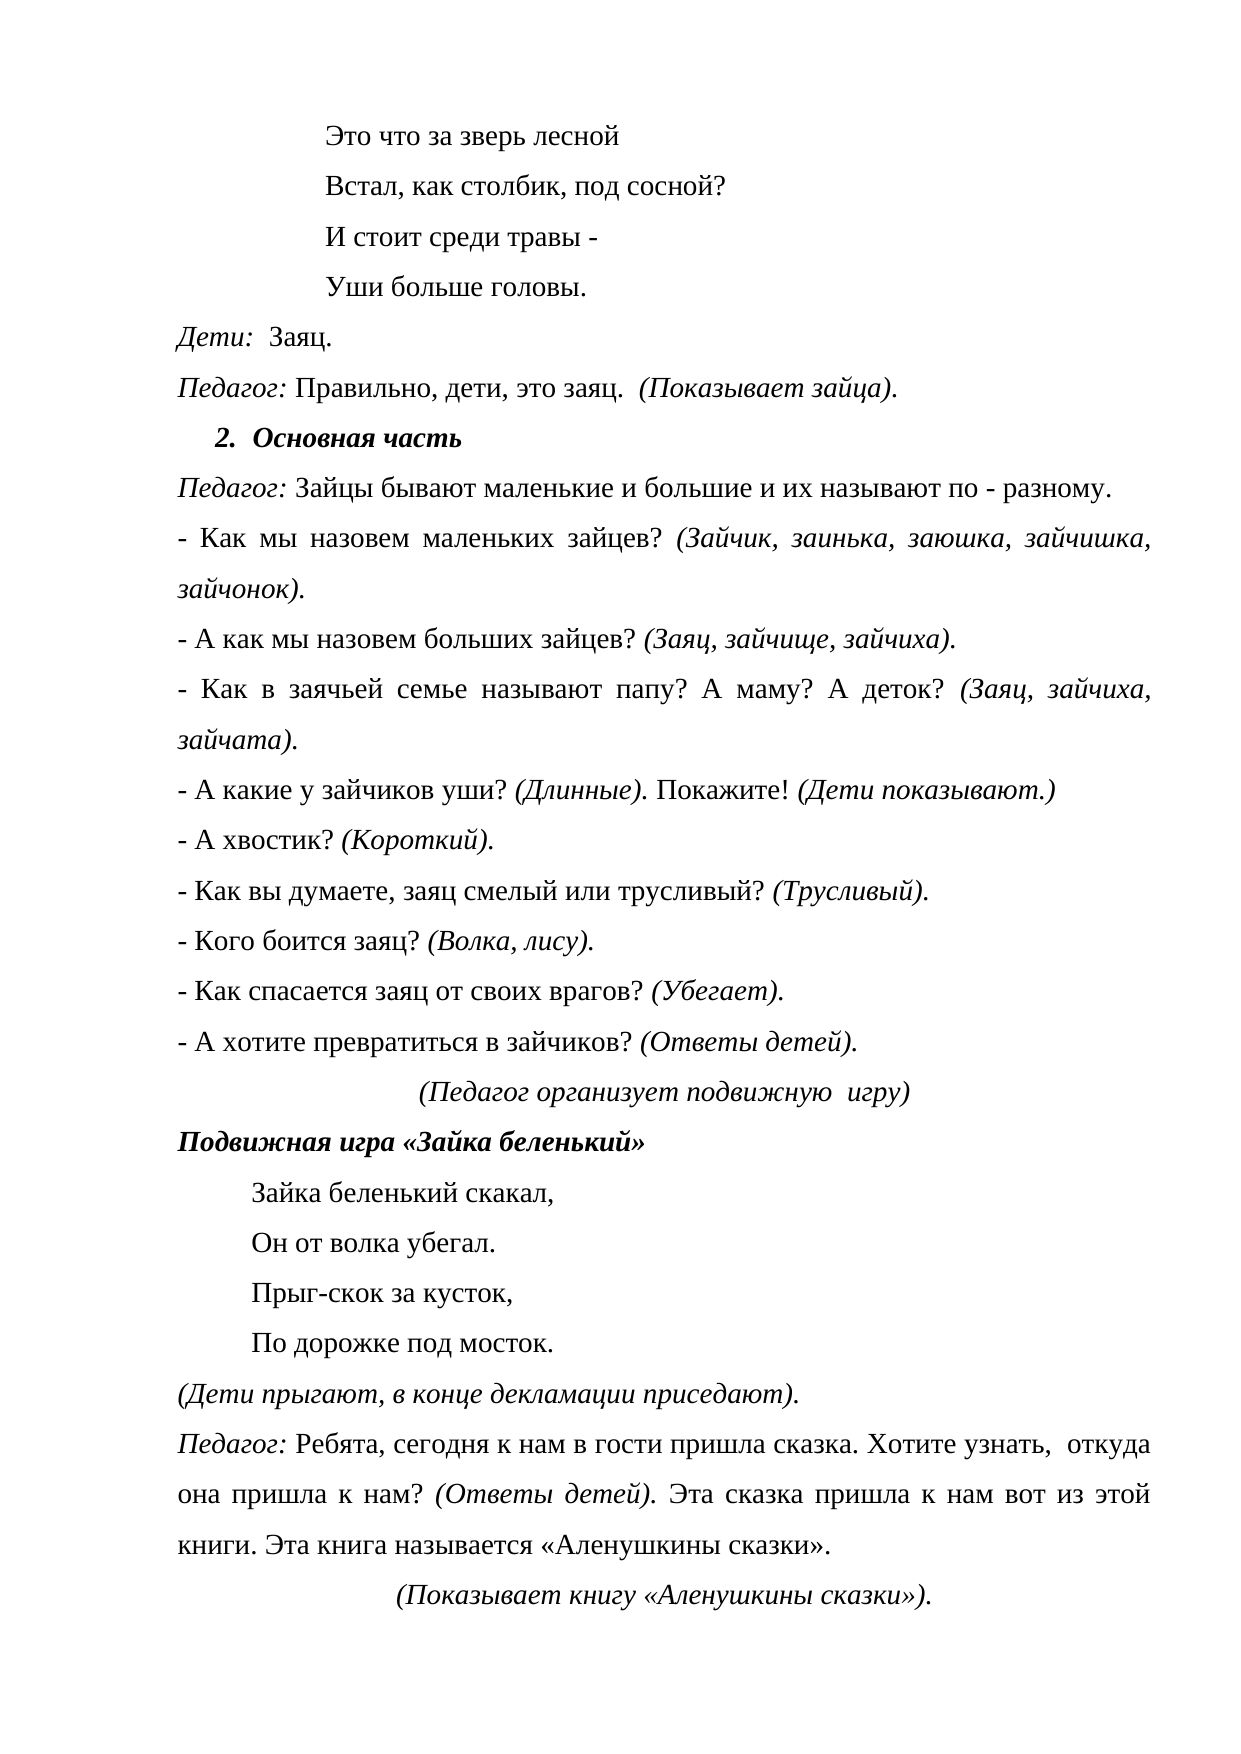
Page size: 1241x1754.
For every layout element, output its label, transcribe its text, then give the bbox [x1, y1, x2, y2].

text (Дети прыгают, в конце декламации приседают). [177, 1376, 1152, 1409]
text (Показывает книгу «Аленушкины сказки»). [177, 1577, 1152, 1611]
text (Педагог организует подвижную игру) [177, 1074, 1152, 1108]
text - А какие у зайчиков уши? (Длинные). Покажите! (Дети показывают.) [177, 772, 1152, 806]
text И стоит среди травы - [251, 219, 1152, 252]
text Педагог: Правильно, дети, это заяц. (Показывает зайца). [177, 370, 1152, 403]
text - А хвостик? (Короткий). [177, 822, 1152, 856]
text Дети: Заяц. [177, 319, 1152, 353]
text Педагог: Ребята, сегодня к нам в гости пришла сказка. Хотите узнать, откуда она пришла к нам? (Ответы детей). Эта сказка пришла к нам вот из этой книги. Эта книга называется «Аленушкины сказки». [177, 1426, 1152, 1560]
text Прыг-скок за кусток, [177, 1275, 1152, 1309]
text Он от волка убегал. [177, 1225, 1152, 1258]
text Встал, как столбик, под сосной? [251, 168, 1152, 202]
text - Кого боится заяц? (Волка, лису). [177, 923, 1152, 957]
text - Как в заячьей семье называют папу? А маму? А деток? (Заяц, зайчиха, зайчата). [177, 672, 1152, 755]
text Уши больше головы. [251, 269, 1152, 303]
text Это что за зверь лесной [251, 118, 1152, 152]
list Основная часть [215, 420, 1152, 453]
text Зайка беленький скакал, [177, 1175, 1152, 1208]
text - А хотите превратиться в зайчиков? (Ответы детей). [177, 1024, 1152, 1057]
text Педагог: Зайцы бывают маленькие и большие и их называют по - разному. [177, 470, 1152, 504]
text - А как мы назовем больших зайцев? (Заяц, зайчище, зайчиха). [177, 621, 1152, 655]
text По дорожке под мосток. [177, 1326, 1152, 1359]
text Подвижная игра «Зайка беленький» [177, 1124, 1152, 1158]
text - Как вы думаете, заяц смелый или трусливый? (Трусливый). [177, 873, 1152, 906]
text - Как мы назовем маленьких зайцев? (Зайчик, заинька, заюшка, зайчишка, зайчонок). [177, 521, 1152, 604]
text - Как спасается заяц от своих врагов? (Убегает). [177, 973, 1152, 1007]
